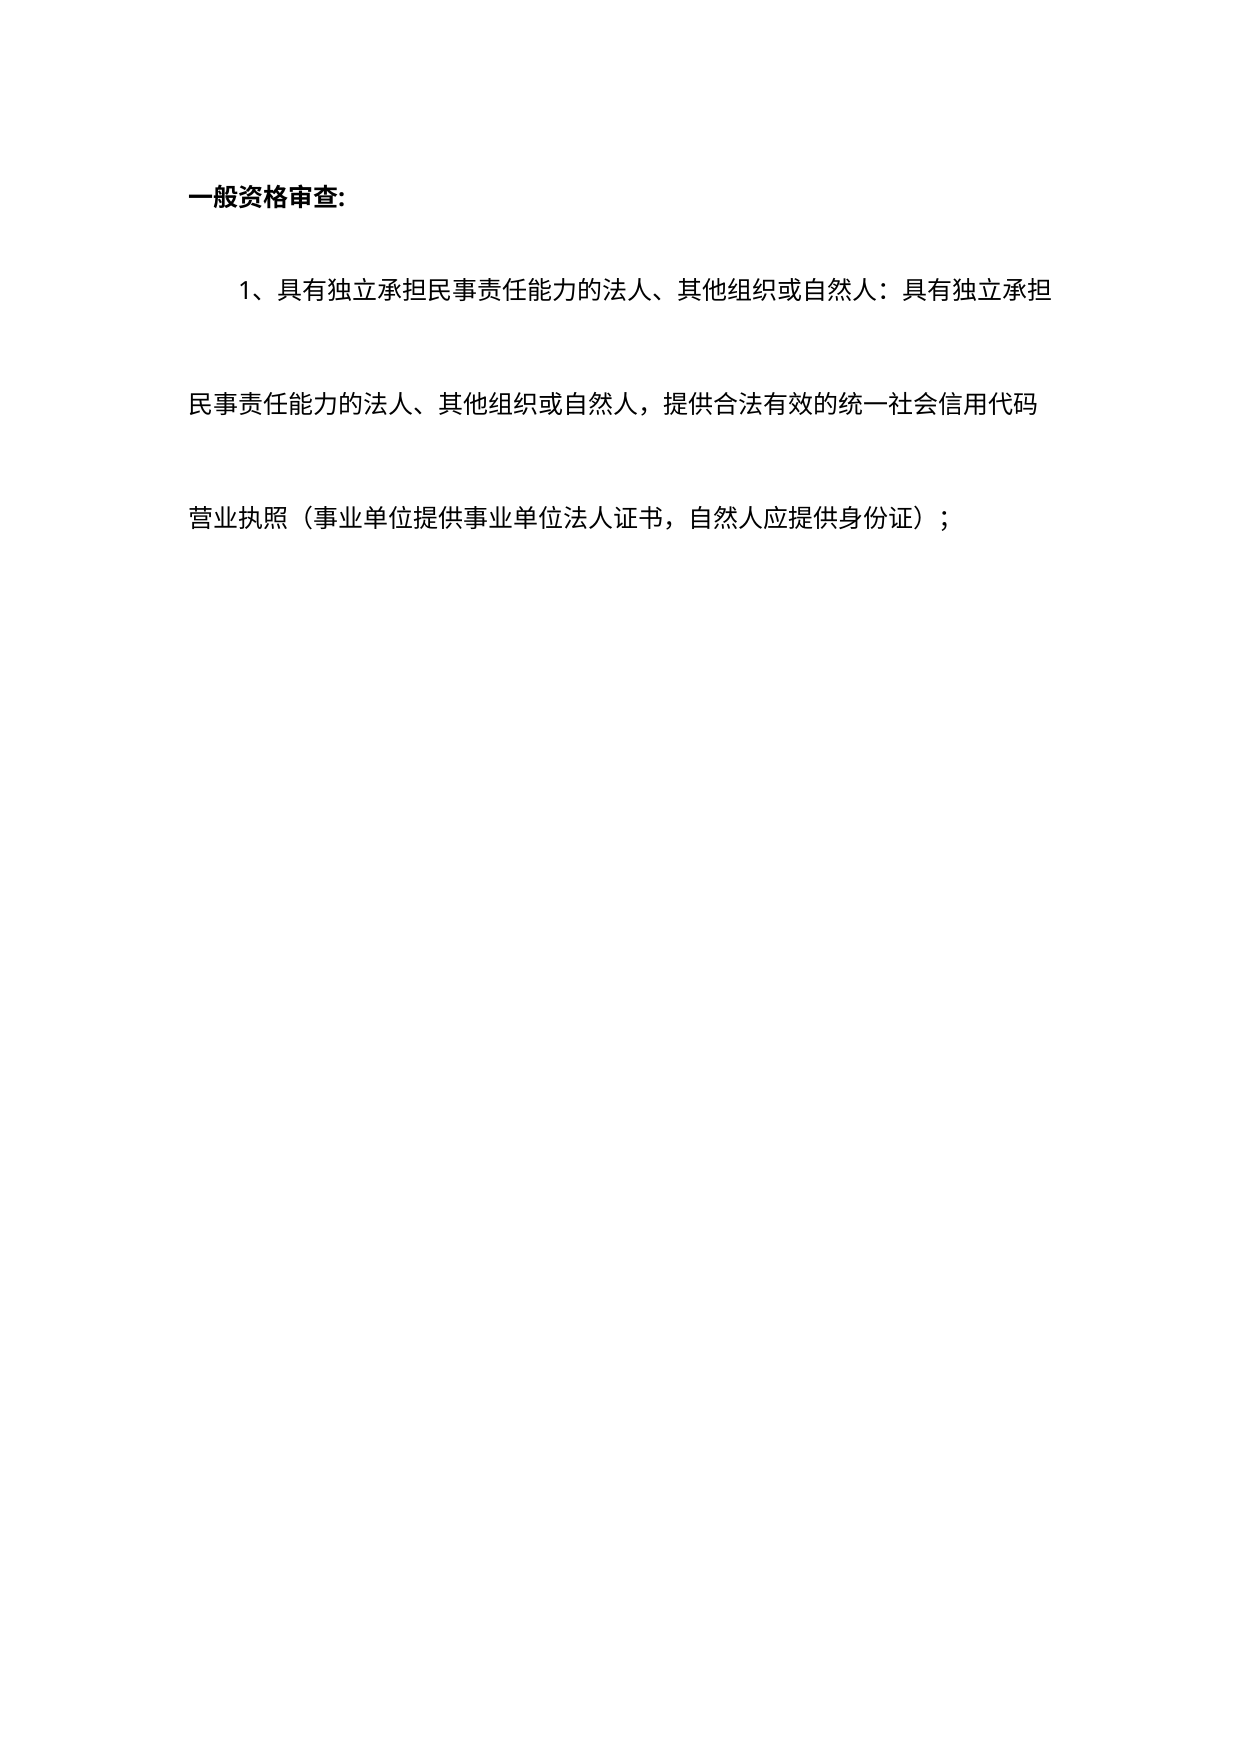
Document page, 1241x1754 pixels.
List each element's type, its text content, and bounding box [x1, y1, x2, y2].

text 一般资格审查: [188, 162, 1052, 229]
text 1、具有独立承担民事责任能力的法人、其他组织或自然人：具有独立承担民事责任能力的法人、其他组织或自然人，提供合法有效的统一社会信用代码营业执照（事业单位提供事业单位法人证书，自然人应提供身份证）； [188, 255, 1052, 550]
